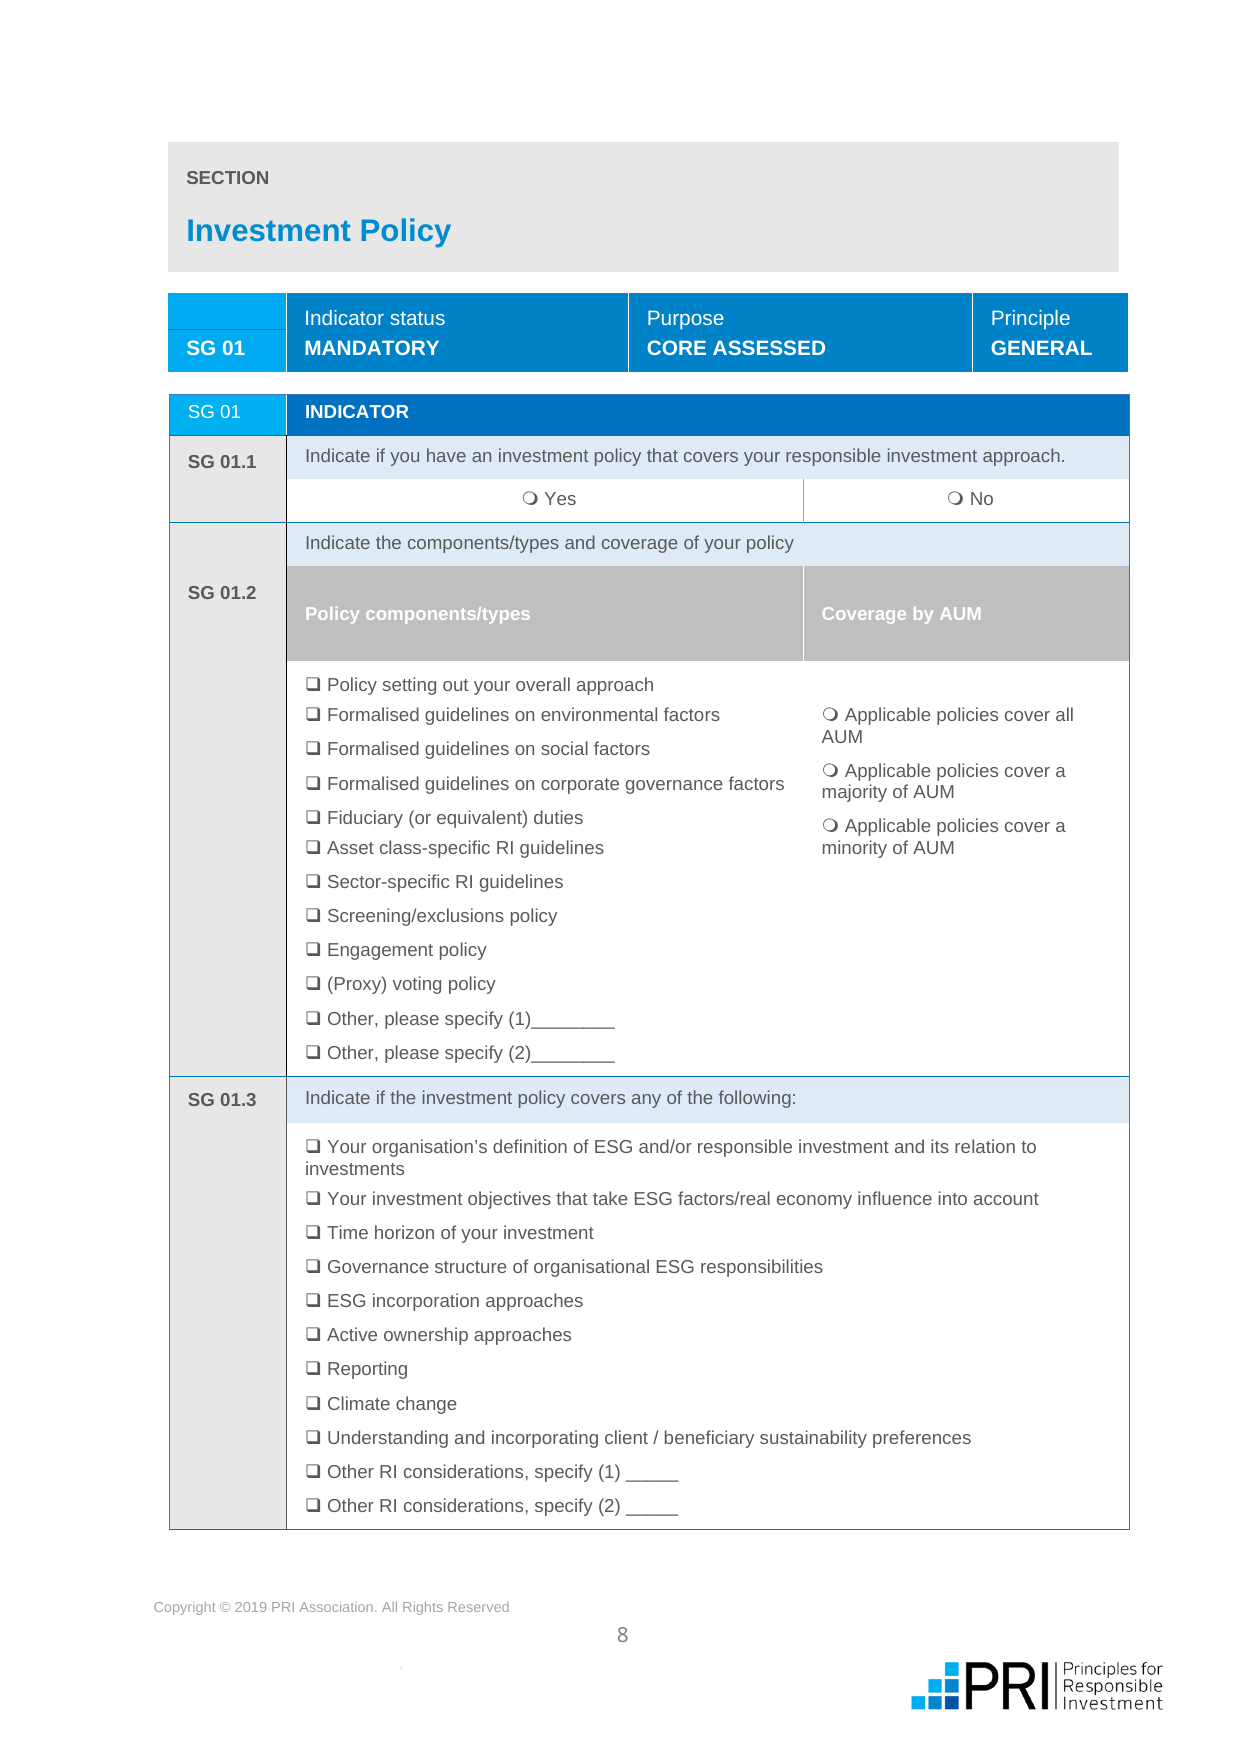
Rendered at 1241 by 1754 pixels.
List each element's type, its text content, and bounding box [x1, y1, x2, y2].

table_cell Indicate if you have an investment policy that covers your responsible investment approach. [287, 436, 1129, 479]
table_cell Coverage by AUM [804, 566, 1129, 661]
table_cell Applicable policies cover all AUM Applicable policies cover a majority of AUM Applicable policies cover a minority of AUM [803, 661, 1129, 1076]
table_cell SG 01 [168, 330, 286, 372]
table_cell CORE ASSESSED [629, 330, 972, 372]
table_header SG 01 [170, 395, 286, 435]
table_cell SG 01.1 [170, 436, 286, 522]
table_cell Yes [287, 479, 803, 522]
table_header INDICATOR [287, 395, 1129, 435]
table_cell GENERAL [973, 330, 1128, 372]
table_header [168, 293, 286, 329]
table_cell [170, 1123, 286, 1529]
table_cell Indicate the components/types and coverage of your policy [287, 523, 1129, 566]
picture [0, 1537, 1241, 1754]
table_cell MANDATORY [287, 330, 628, 372]
table_cell Investment Policy [168, 188, 1119, 272]
table_cell [170, 661, 286, 1076]
table_cell Policy components/types [287, 566, 803, 661]
table_header Principle [973, 293, 1128, 329]
table_cell Policy setting out your overall approach Formalised guidelines on environmental factors Formalised guidelines on social factors Formalised guidelines on corporate governance factors Fiduciary (or equivalent) duties Asset class-specific RI guidelines Sector-specific RI guidelines Screening/exclusions policy Engagement policy (Proxy) voting policy Other, please specify (1)________ Other, please specify (2)________ [287, 661, 803, 1076]
table_cell SG 01.2 [170, 523, 286, 661]
table_cell Indicate if the investment policy covers any of the following: [287, 1077, 1129, 1123]
table_header Indicator status [287, 293, 628, 329]
table_header Purpose [629, 293, 972, 329]
table_header SECTION [168, 142, 1119, 188]
table_cell Your organisation’s definition of ESG and/or responsible investment and its relation to investments Your investment objectives that take ESG factors/real economy influence into account Time horizon of your investment Governance structure of organisational ESG responsibilities ESG incorporation approaches Active ownership approaches Reporting Climate change Understanding and incorporating client / beneficiary sustainability preferences Other RI considerations, specify (1) _____ Other RI considerations, specify (2) _____ [287, 1123, 1129, 1529]
table_cell SG 01.3 [170, 1077, 286, 1123]
table_cell No [804, 479, 1129, 522]
